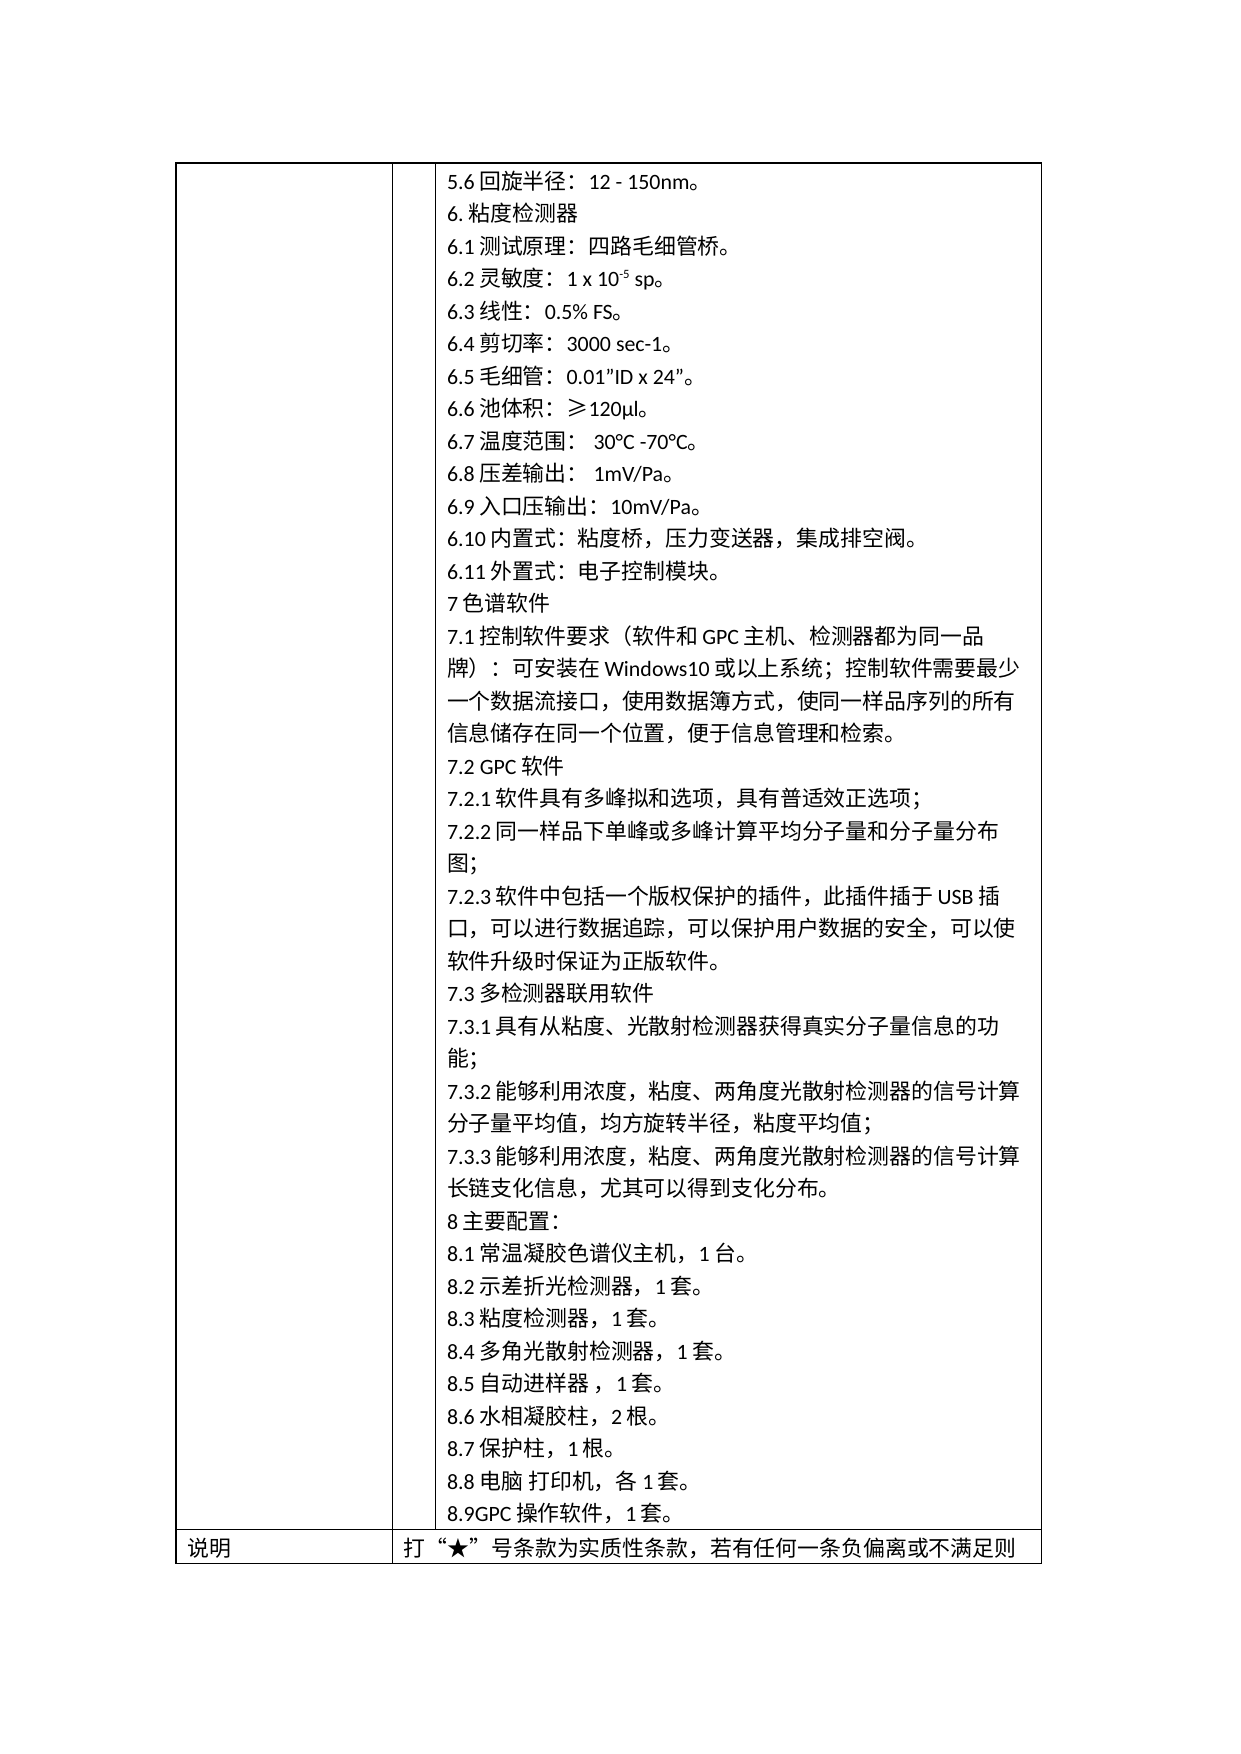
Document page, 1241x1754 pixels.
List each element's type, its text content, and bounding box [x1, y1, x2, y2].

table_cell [436, 164, 1041, 1528]
table_cell 1 [393, 164, 435, 1528]
table_cell 说明 [177, 1530, 392, 1563]
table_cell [393, 1530, 1041, 1563]
table_cell [177, 164, 392, 1528]
